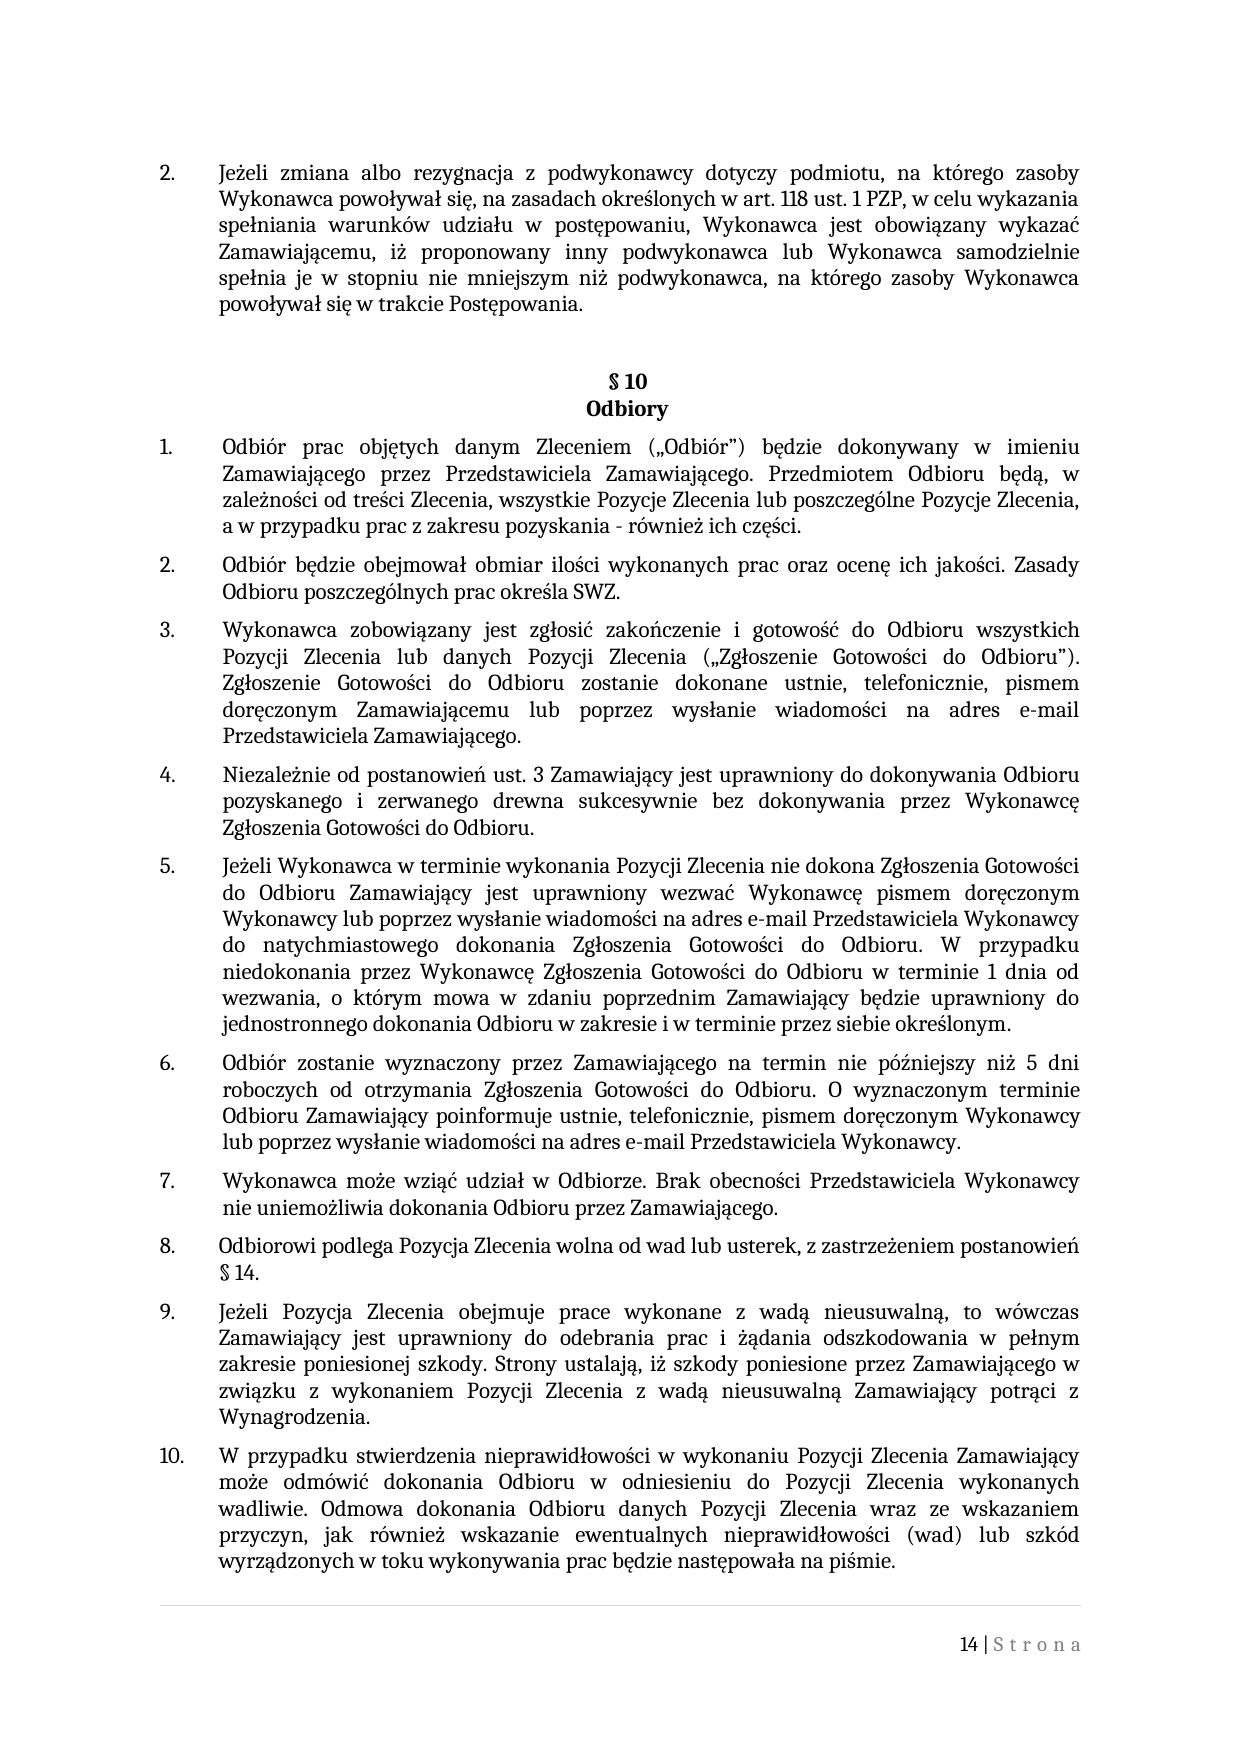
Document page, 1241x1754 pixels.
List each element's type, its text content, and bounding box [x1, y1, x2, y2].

list Odbiór prac objętych danym Zleceniem („Odbiór”) będzie dokonywany w imieniu Zamawiającego przez Przedstawiciela Zamawiającego. Przedmiotem Odbioru będą, w zależności od treści Zlecenia, wszystkie Pozycje Zlecenia lub poszczególne Pozycje Zlecenia, a w przypadku prac z zakresu pozyskania - również ich części. [159, 434, 1081, 539]
list Niezależnie od postanowień ust. 3 Zamawiający jest uprawniony do dokonywania Odbioru pozyskanego i zerwanego drewna sukcesywnie bez dokonywania przez Wykonawcę Zgłoszenia Gotowości do Odbioru. [159, 762, 1081, 841]
list Odbiór zostanie wyznaczony przez Zamawiającego na termin nie późniejszy niż 5 dni roboczych od otrzymania Zgłoszenia Gotowości do Odbioru. O wyznaczonym terminie Odbioru Zamawiający poinformuje ustnie, telefonicznie, pismem doręczonym Wykonawcy lub poprzez wysłanie wiadomości na adres e-mail Przedstawiciela Wykonawcy. [159, 1050, 1081, 1156]
list Wykonawca może wziąć udział w Odbiorze. Brak obecności Przedstawiciela Wykonawcy nie uniemożliwia dokonania Odbioru przez Zamawiającego. [159, 1168, 1081, 1221]
list Odbiór będzie obejmował obmiar ilości wykonanych prac oraz ocenę ich jakości. Zasady Odbioru poszczególnych prac określa SWZ. [159, 552, 1081, 605]
list Wykonawca zobowiązany jest zgłosić zakończenie i gotowość do Odbioru wszystkich Pozycji Zlecenia lub danych Pozycji Zlecenia („Zgłoszenie Gotowości do Odbioru”). Zgłoszenie Gotowości do Odbioru zostanie dokonane ustnie, telefonicznie, pismem doręczonym Zamawiającemu lub poprzez wysłanie wiadomości na adres e-mail Przedstawiciela Zamawiającego. [159, 617, 1081, 749]
list Jeżeli Wykonawca w terminie wykonania Pozycji Zlecenia nie dokona Zgłoszenia Gotowości do Odbioru Zamawiający jest uprawniony wezwać Wykonawcę pismem doręczonym Wykonawcy lub poprzez wysłanie wiadomości na adres e-mail Przedstawiciela Wykonawcy do natychmiastowego dokonania Zgłoszenia Gotowości do Odbioru. W przypadku niedokonania przez Wykonawcę Zgłoszenia Gotowości do Odbioru w terminie 1 dnia od wezwania, o którym mowa w zdaniu poprzednim Zamawiający będzie uprawniony do jednostronnego dokonania Odbioru w zakresie i w terminie przez siebie określonym. [159, 853, 1081, 1038]
list Jeżeli zmiana albo rezygnacja z podwykonawcy dotyczy podmiotu, na którego zasoby Wykonawca powoływał się, na zasadach określonych w art. 118 ust. 1 PZP, w celu wykazania spełniania warunków udziału w postępowaniu, Wykonawca jest obowiązany wykazać Zamawiającemu, iż proponowany inny podwykonawca lub Wykonawca samodzielnie spełnia je w stopniu nie mniejszym niż podwykonawca, na którego zasoby Wykonawca powoływał się w trakcie Postępowania. [159, 159, 1081, 318]
text § 10 Odbiory [174, 369, 1081, 422]
list Jeżeli Pozycja Zlecenia obejmuje prace wykonane z wadą nieusuwalną, to wówczas Zamawiający jest uprawniony do odebrania prac i żądania odszkodowania w pełnym zakresie poniesionej szkody. Strony ustalają, iż szkody poniesione przez Zamawiającego w związku z wykonaniem Pozycji Zlecenia z wadą nieusuwalną Zamawiający potrąci z Wynagrodzenia. [159, 1298, 1081, 1430]
list W przypadku stwierdzenia nieprawidłowości w wykonaniu Pozycji Zlecenia Zamawiający może odmówić dokonania Odbioru w odniesieniu do Pozycji Zlecenia wykonanych wadliwie. Odmowa dokonania Odbioru danych Pozycji Zlecenia wraz ze wskazaniem przyczyn, jak również wskazanie ewentualnych nieprawidłowości (wad) lub szkód wyrządzonych w toku wykonywania prac będzie następowała na piśmie. [159, 1443, 1081, 1574]
list Odbiorowi podlega Pozycja Zlecenia wolna od wad lub usterek, z zastrzeżeniem postanowień § 14. [159, 1233, 1081, 1286]
